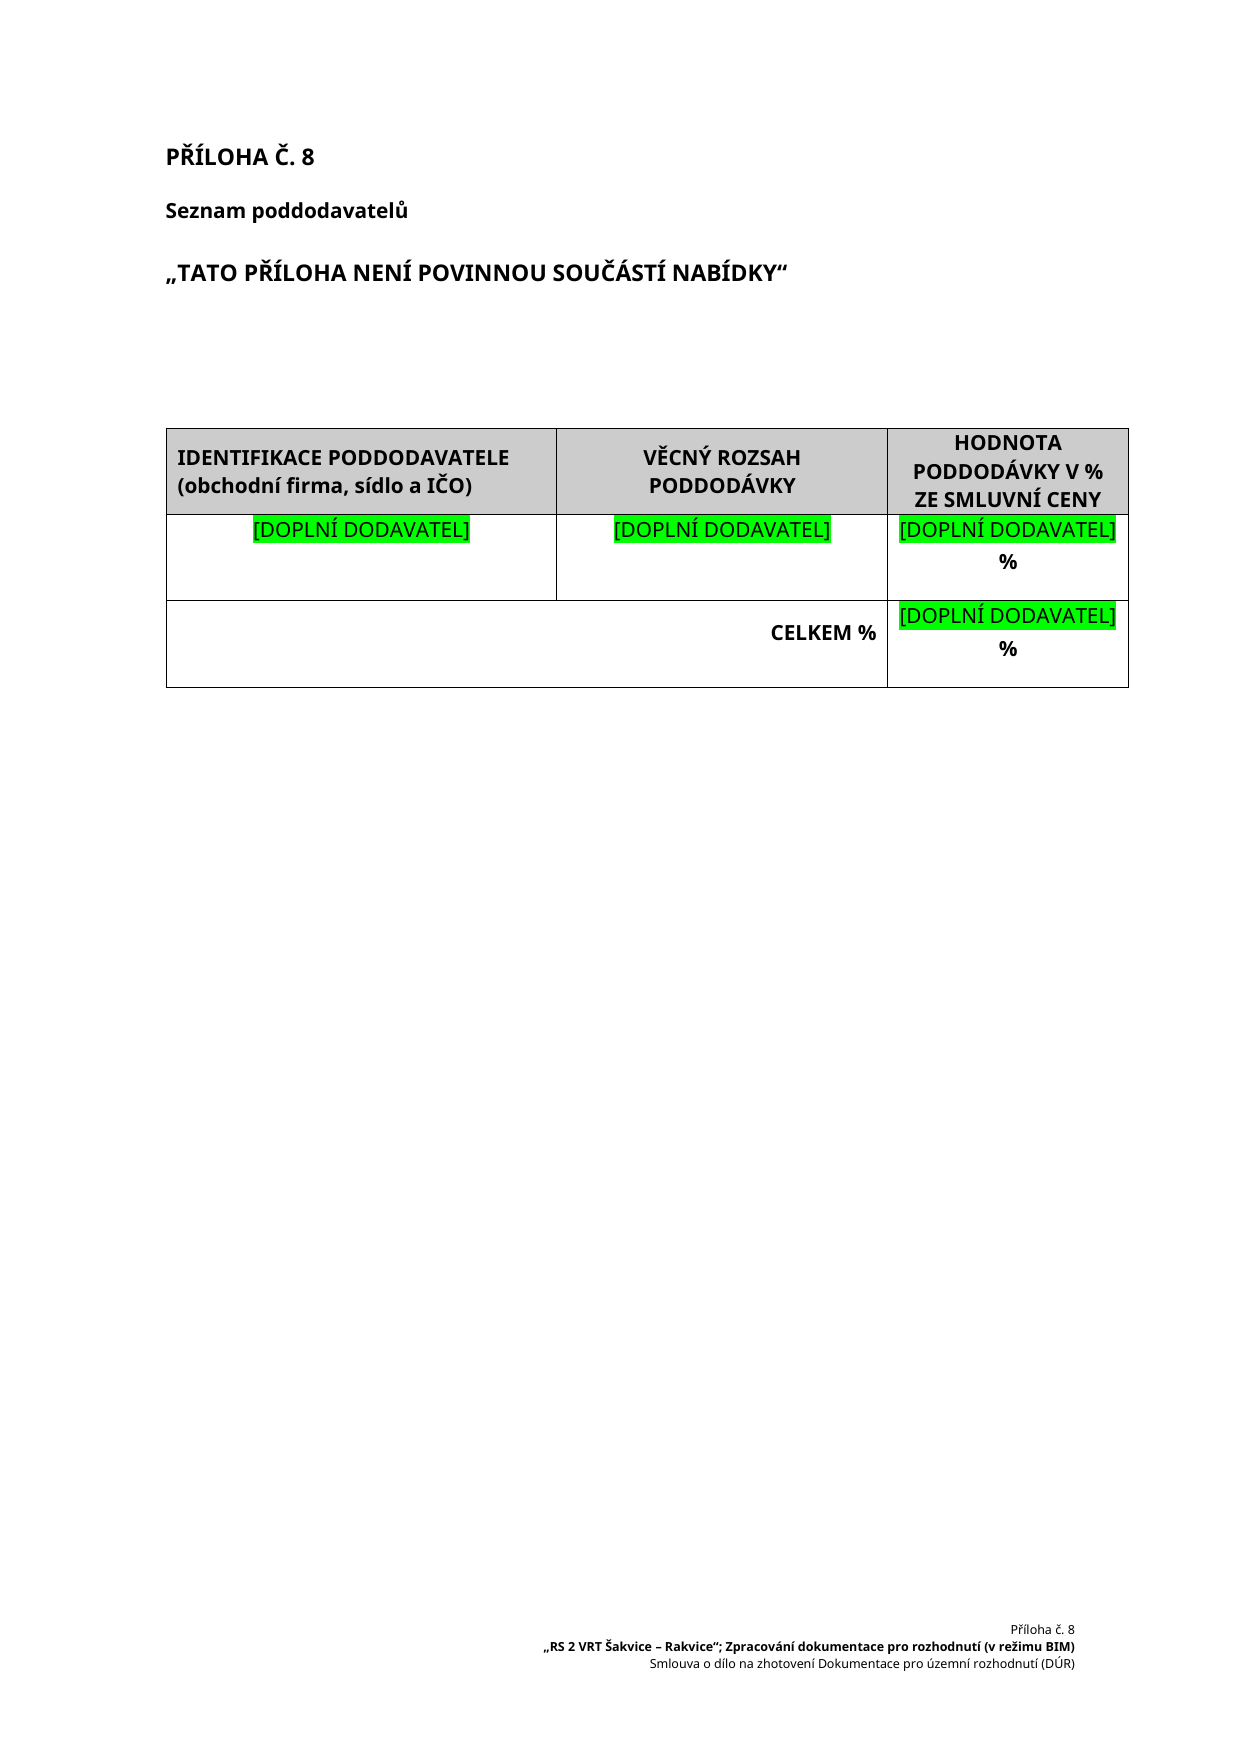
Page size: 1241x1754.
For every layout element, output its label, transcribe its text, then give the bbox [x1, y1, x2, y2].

table_cell [DOPLNÍ DODAVATEL] [557, 515, 887, 600]
table_cell [DOPLNÍ DODAVATEL]% [888, 601, 1128, 687]
table_cell CELKEM % [167, 601, 887, 687]
table_cell [DOPLNÍ DODAVATEL]% [888, 515, 1128, 600]
text Příloha č. 8 [165, 141, 1075, 173]
text „TATO PŘÍLOHA NENÍ POVINNOU SOUČÁSTÍ NABÍDKY“ [165, 257, 1075, 288]
text Seznam poddodavatelů [165, 197, 1075, 225]
table_header HODNOTA PODDODÁVKY V % ZE SMLUVNÍ CENY [888, 429, 1128, 514]
table_header VĚCNÝ ROZSAH PODDODÁVKY [557, 429, 887, 514]
table_cell [DOPLNÍ DODAVATEL] [167, 515, 556, 600]
table_header IDENTIFIKACE PODDODAVATELE (obchodní firma, sídlo a IČO) [167, 429, 556, 514]
